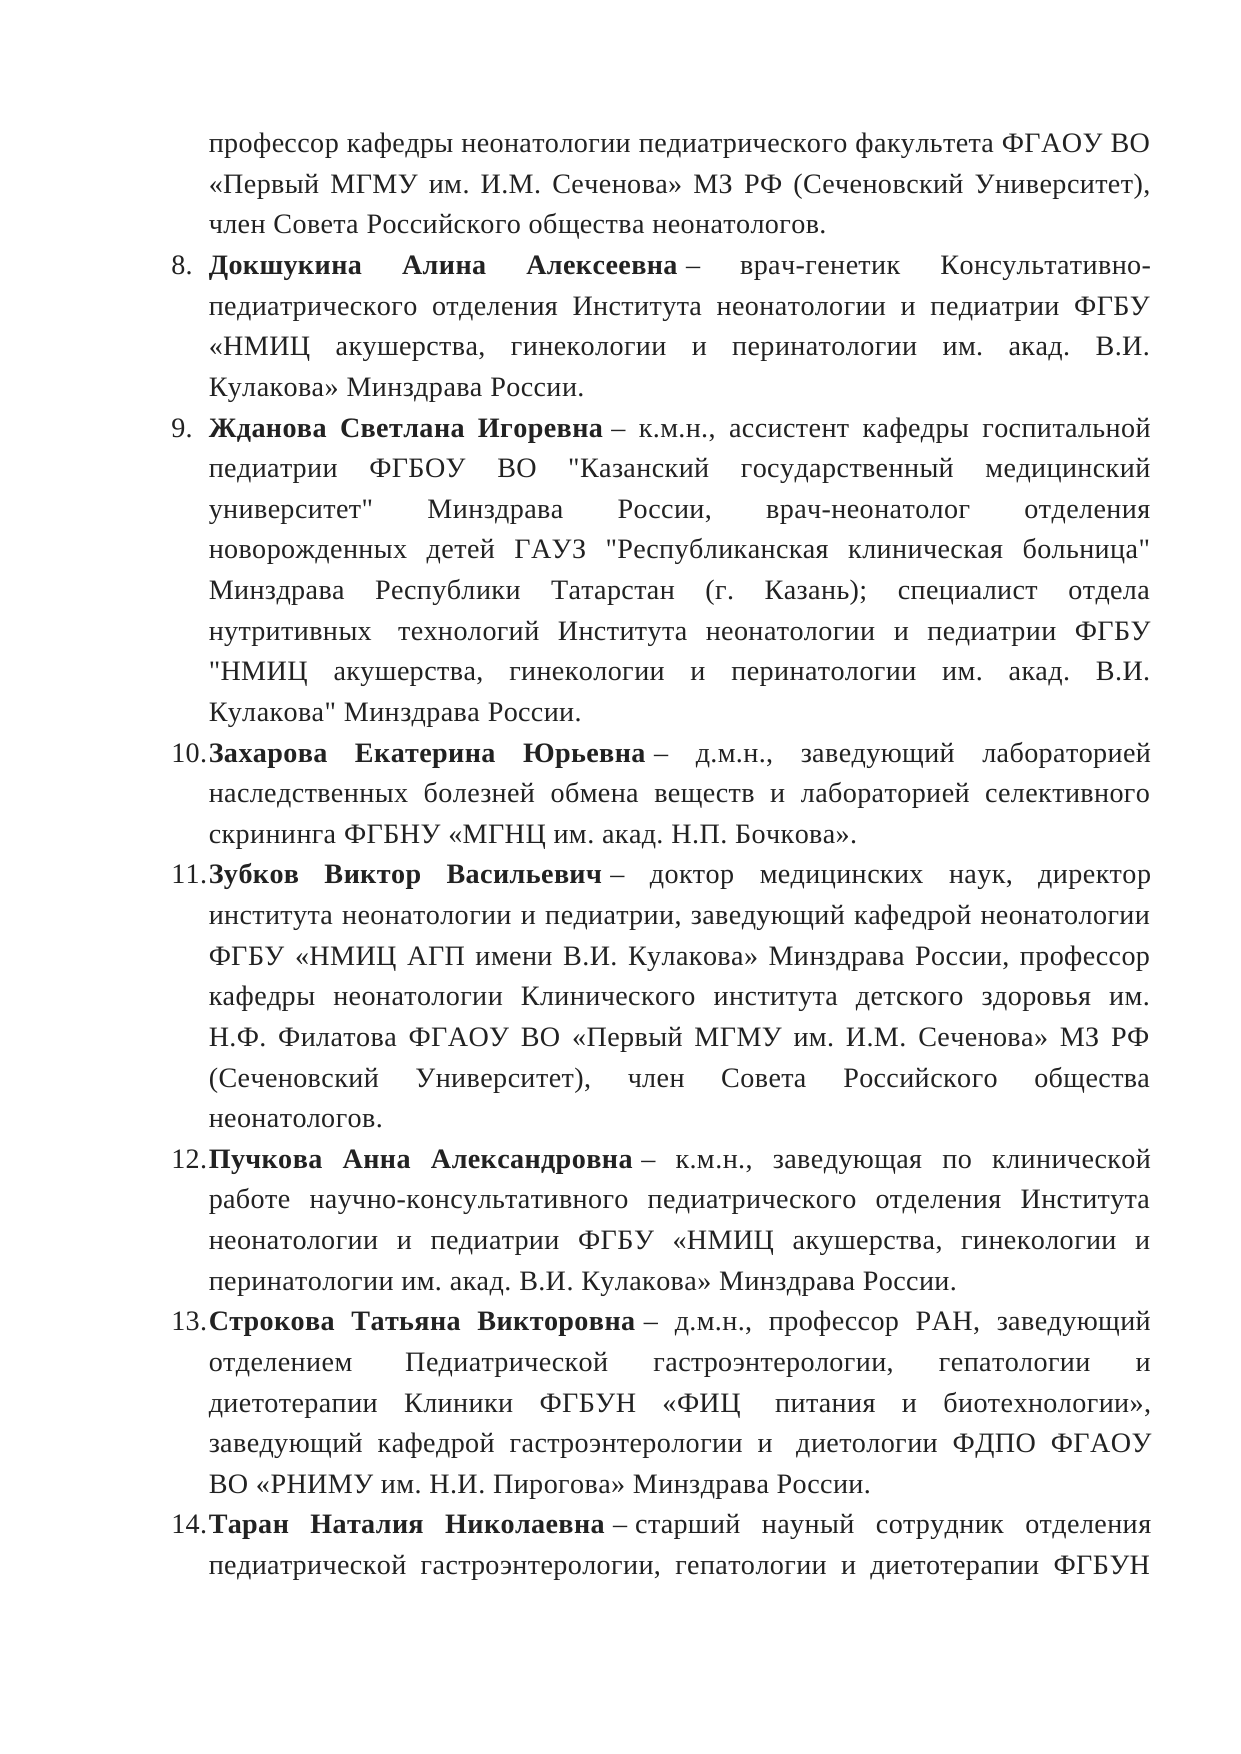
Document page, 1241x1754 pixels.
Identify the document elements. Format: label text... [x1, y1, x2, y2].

list Жданова Светлана Игоревна – к.м.н., ассистент кафедры госпитальной педиатрии ФГБОУ ВО "Казанский государственный медицинский университет" Минздрава России, врач-неонатолог отделения новорожденных детей ГАУЗ "Республиканская клиническая больница" Минздрава Республики Татарстан (г. Казань); специалист отдела нутритивных технологий Института неонатологии и педиатрии ФГБУ "НМИЦ акушерства, гинекологии и перинатологии им. акад. В.И. Кулакова" Минздрава России. [171, 402, 1152, 727]
list Строкова Татьяна Викторовна – д.м.н., профессор РАН, заведующий отделением Педиатрической гастроэнтерологии, гепатологии и диетотерапии Клиники ФГБУН «ФИЦ питания и биотехнологии», заведующий кафедрой гастроэнтерологии и диетологии ФДПО ФГАОУ ВО «РНИМУ им. Н.И. Пирогова» Минздрава России. [171, 1296, 1152, 1499]
list Докшукина Алина Алексеевна – врач-генетик Консультативно-педиатрического отделения Института неонатологии и педиатрии ФГБУ «НМИЦ акушерства, гинекологии и перинатологии им. акад. В.И. Кулакова» Минздрава России. [171, 240, 1152, 402]
list Захарова Екатерина Юрьевна – д.м.н., заведующий лабораторией наследственных болезней обмена веществ и лабораторией селективного скрининга ФГБНУ «МГНЦ им. акад. Н.П. Бочкова». [171, 727, 1152, 849]
list Пучкова Анна Александровна – к.м.н., заведующая по клинической работе научно-консультативного педиатрического отделения Института неонатологии и педиатрии ФГБУ «НМИЦ акушерства, гинекологии и перинатологии им. акад. В.И. Кулакова» Минздрава России. [171, 1134, 1152, 1296]
list Зубков Виктор Васильевич – доктор медицинских наук, директор института неонатологии и педиатрии, заведующий кафедрой неонатологии ФГБУ «НМИЦ АГП имени В.И. Кулакова» Минздрава России, профессор кафедры неонатологии Клинического института детского здоровья им. Н.Ф. Филатова ФГАОУ ВО «Первый МГМУ им. И.М. Сеченова» МЗ РФ (Сеченовский Университет), член Совета Российского общества неонатологов. [171, 849, 1152, 1134]
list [171, 118, 1152, 240]
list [171, 1499, 1152, 1581]
